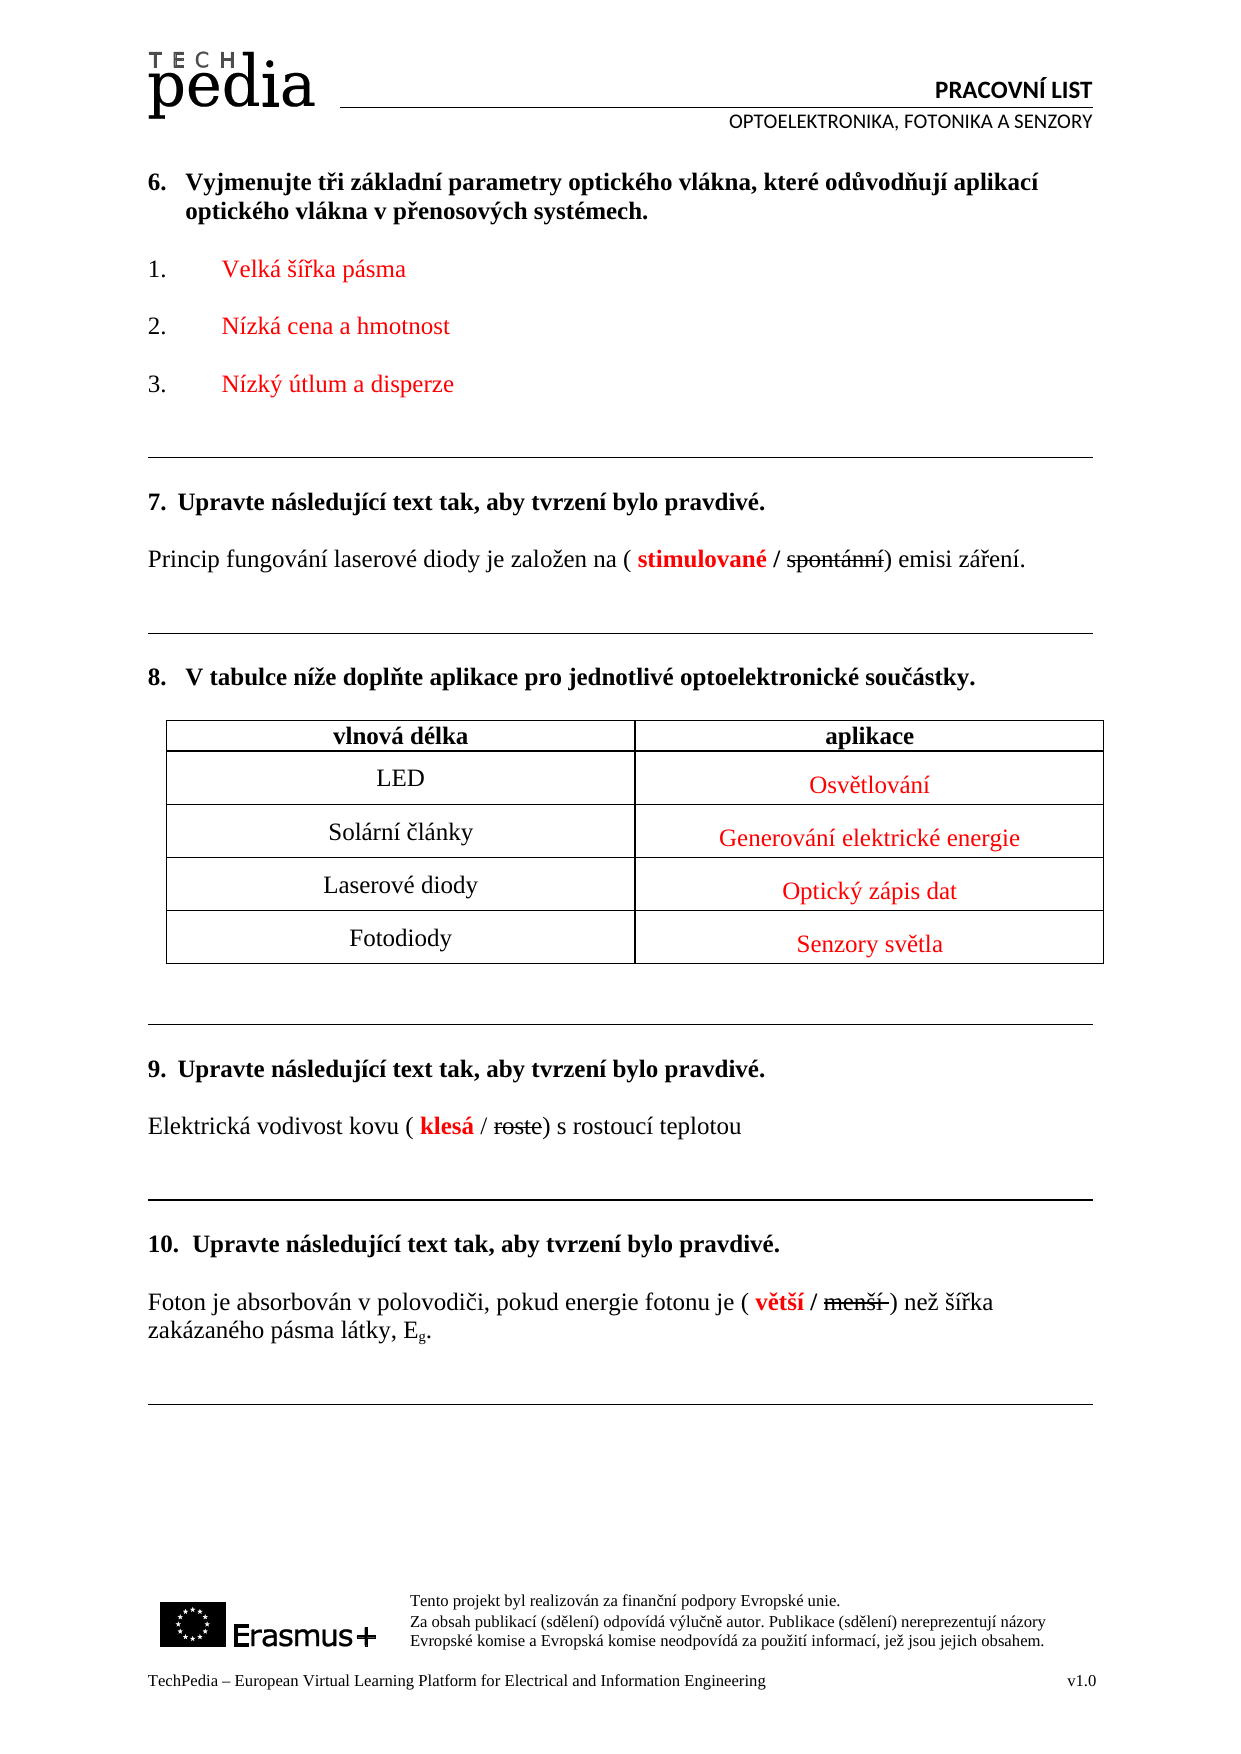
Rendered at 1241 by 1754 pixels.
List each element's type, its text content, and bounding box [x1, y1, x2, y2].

table_cell Senzory světla [636, 911, 1103, 963]
table_header vlnová délka [167, 721, 634, 750]
table_cell Osvětlování [636, 752, 1103, 804]
table_cell Solární články [167, 805, 634, 857]
table_cell Laserové diody [167, 858, 634, 910]
table_cell Generování elektrické energie [636, 805, 1103, 857]
text V tabulce níže doplňte aplikace pro jednotlivé optoelektronické součástky. [148, 662, 1093, 691]
text Princip fungování laserové diody je založen na ( stimulované / spontánní) emisi záření. [148, 544, 1093, 573]
text Upravte následující text tak, aby tvrzení bylo pravdivé. [148, 1229, 1093, 1258]
text Upravte následující text tak, aby tvrzení bylo pravdivé. [148, 487, 1093, 516]
text Foton je absorbován v polovodiči, pokud energie fotonu je ( větší / menší ) než šířka zakázaného pásma látky, Eg. [148, 1287, 1093, 1344]
table_header aplikace [636, 721, 1103, 750]
text Elektrická vodivost kovu ( klesá / roste) s rostoucí teplotou [148, 1111, 1093, 1140]
table_cell LED [167, 752, 634, 804]
text Upravte následující text tak, aby tvrzení bylo pravdivé. [148, 1054, 1093, 1082]
table_cell Fotodiody [167, 911, 634, 963]
text 3. Nízký útlum a disperze [148, 369, 1093, 397]
text 2. Nízká cena a hmotnost [148, 311, 1093, 340]
table_cell Optický zápis dat [636, 858, 1103, 910]
text Vyjmenujte tři základní parametry optického vlákna, které odůvodňují aplikací optického vlákna v přenosových systémech. [148, 167, 1093, 225]
text 1. Velká šířka pásma [148, 254, 1093, 282]
